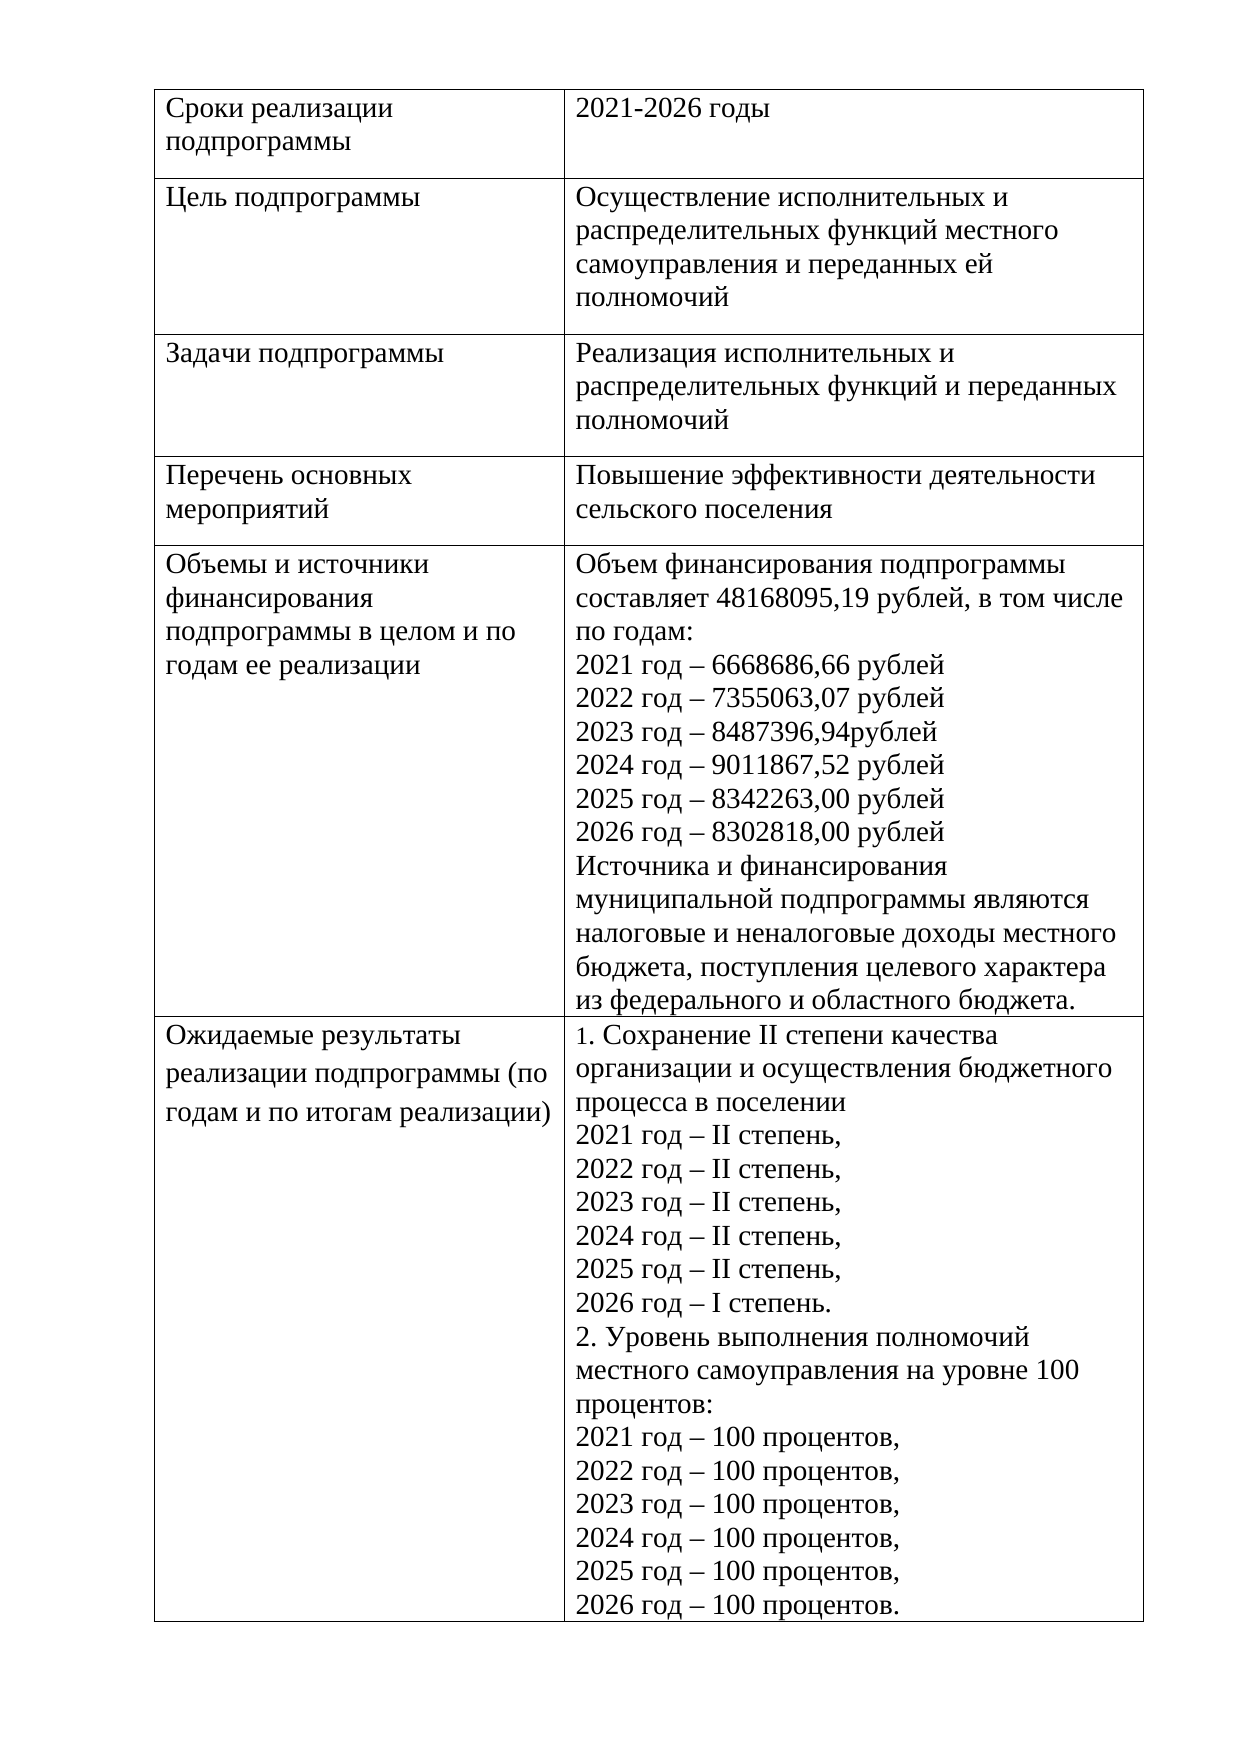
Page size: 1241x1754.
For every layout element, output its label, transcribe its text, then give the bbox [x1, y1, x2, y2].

table_cell Задачи подпрограммы [155, 335, 564, 456]
table_cell Реализация исполнительных и распределительных функций и переданных полномочий [565, 335, 1143, 456]
table_cell Сроки реализации подпрограммы [155, 90, 564, 178]
table_cell Перечень основных мероприятий [155, 457, 564, 545]
table_cell Ожидаемые результаты реализации подпрограммы (по годам и по итогам реализации) [155, 1017, 564, 1621]
table_cell 2021-2026 годы [565, 90, 1143, 178]
table_cell Цель подпрограммы [155, 179, 564, 334]
table_cell Повышение эффективности деятельности сельского поселения [565, 457, 1143, 545]
table_cell Осуществление исполнительных и распределительных функций местного самоуправления и переданных ей полномочий [565, 179, 1143, 334]
table_cell Объемы и источники финансирования подпрограммы в целом и по годам ее реализации [155, 546, 564, 1016]
table_cell 1. Сохранение II степени качества организации и осуществления бюджетного процесса в поселении 2021 год – II степень, 2022 год – II степень, 2023 год – II степень, 2024 год – II степень, 2025 год – II степень, 2026 год – I степень. 2. Уровень выполнения полномочий местного самоуправления на уровне 100 процентов: 2021 год – 100 процентов, 2022 год – 100 процентов, 2023 год – 100 процентов, 2024 год – 100 процентов, 2025 год – 100 процентов, 2026 год – 100 процентов. [565, 1017, 1143, 1621]
table_cell Объем финансирования подпрограммы составляет 48168095,19 рублей, в том числе по годам: 2021 год – 6668686,66 рублей 2022 год – 7355063,07 рублей 2023 год – 8487396,94рублей 2024 год – 9011867,52 рублей 2025 год – 8342263,00 рублей 2026 год – 8302818,00 рублей Источника и финансирования муниципальной подпрограммы являются налоговые и неналоговые доходы местного бюджета, поступления целевого характера из федерального и областного бюджета. [565, 546, 1143, 1016]
